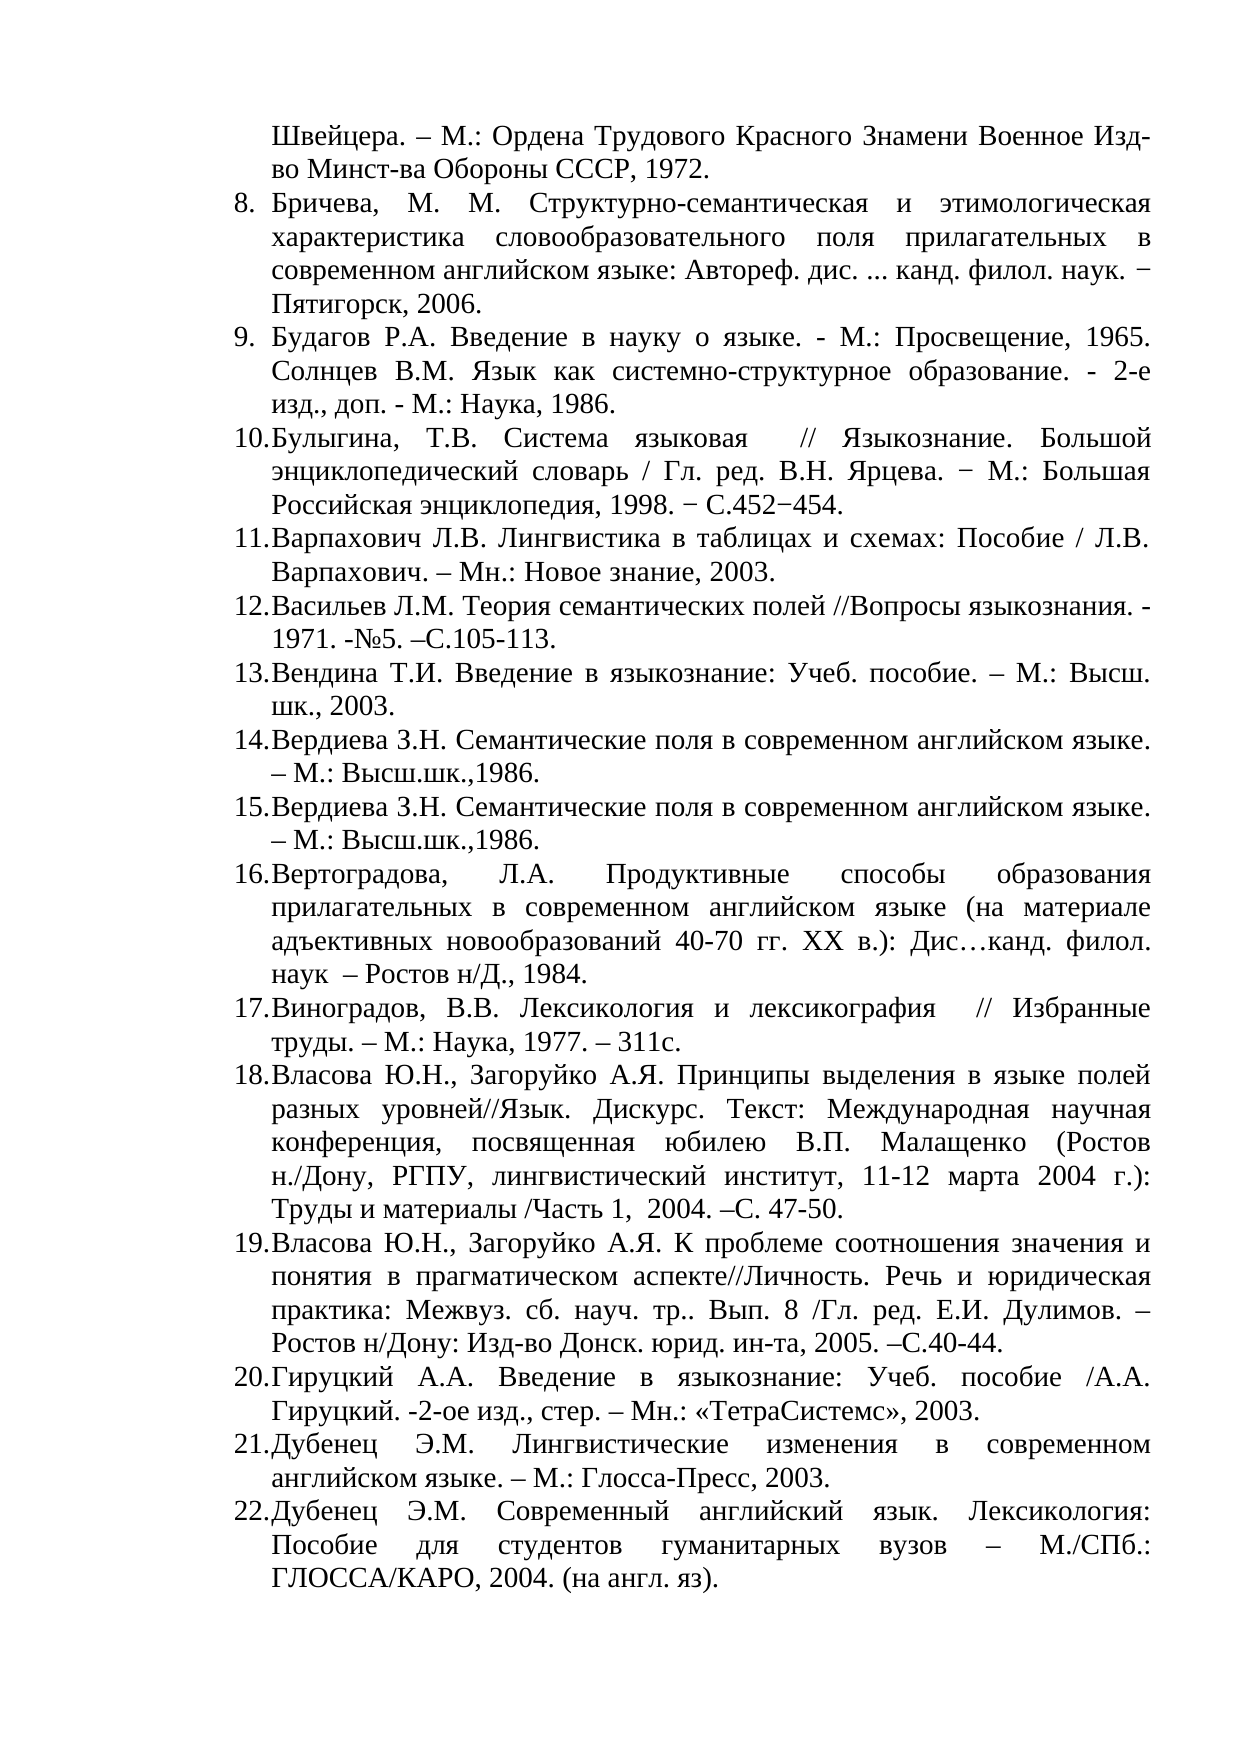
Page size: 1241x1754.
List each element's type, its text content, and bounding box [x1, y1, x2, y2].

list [233, 118, 1152, 185]
list Бричева, М. М. Структурно-семантическая и этимологическая характеристика словообразовательного поля прилагательных в современном английском языке: Автореф. дис. ... канд. филол. наук. − Пятигорск, 2006. [233, 185, 1152, 319]
list Будагов Р.А. Введение в науку о языке. - М.: Просвещение, 1965. Солнцев В.М. Язык как системно-структурное образование. - 2-е изд., доп. - М.: Наука, 1986. [233, 319, 1152, 420]
list Виноградов, В.В. Лексикология и лексикография // Избранные труды. – М.: Наука, 1977. – 311с. [233, 990, 1152, 1057]
list Вердиева З.Н. Семантические поля в современном английском языке. – М.: Высш.шк.,1986. [233, 722, 1152, 789]
list Гируцкий А.А. Введение в языкознание: Учеб. пособие /А.А. Гируцкий. -2-ое изд., стер. – Мн.: «ТетраСистемс», 2003. [233, 1359, 1152, 1426]
list Власова Ю.Н., Загоруйко А.Я. К проблеме соотношения значения и понятия в прагматическом аспекте//Личность. Речь и юридическая практика: Межвуз. сб. науч. тр.. Вып. 8 /Гл. ред. Е.И. Дулимов. – Ростов н/Дону: Изд-во Донск. юрид. ин-та, 2005. –С.40-44. [233, 1225, 1152, 1359]
list Вердиева З.Н. Семантические поля в современном английском языке. – М.: Высш.шк.,1986. [233, 789, 1152, 856]
list Власова Ю.Н., Загоруйко А.Я. Принципы выделения в языке полей разных уровней//Язык. Дискурс. Текст: Международная научная конференция, посвященная юбилею В.П. Малащенко (Ростов н./Дону, РГПУ, лингвистический институт, 11-12 марта 2004 г.): Труды и материалы /Часть 1, 2004. –С. 47-50. [233, 1057, 1152, 1225]
list Дубенец Э.М. Современный английский язык. Лексикология: Пособие для студентов гуманитарных вузов – М./СПб.: ГЛОССА/КАРО, 2004. (на англ. яз). [233, 1493, 1152, 1594]
list Дубенец Э.М. Лингвистические изменения в современном английском языке. – М.: Глосса-Пресс, 2003. [233, 1426, 1152, 1493]
list Варпахович Л.В. Лингвистика в таблицах и схемах: Пособие / Л.В. Варпахович. – Мн.: Новое знание, 2003. [233, 521, 1152, 588]
list Булыгина, Т.В. Система языковая // Языкознание. Большой энциклопедический словарь / Гл. ред. В.Н. Ярцева. − М.: Большая Российская энциклопедия, 1998. − С.452−454. [233, 420, 1152, 521]
list Вертоградова, Л.А. Продуктивные способы образования прилагательных в современном английском языке (на материале адъективных новообразований 40-70 гг. XX в.): Дис…канд. филол. наук – Ростов н/Д., 1984. [233, 856, 1152, 990]
list Вендина Т.И. Введение в языкознание: Учеб. пособие. – М.: Высш. шк., 2003. [233, 655, 1152, 722]
list Васильев Л.М. Теория семантических полей //Вопросы языкознания. -1971. -№5. –С.105-113. [233, 588, 1152, 655]
